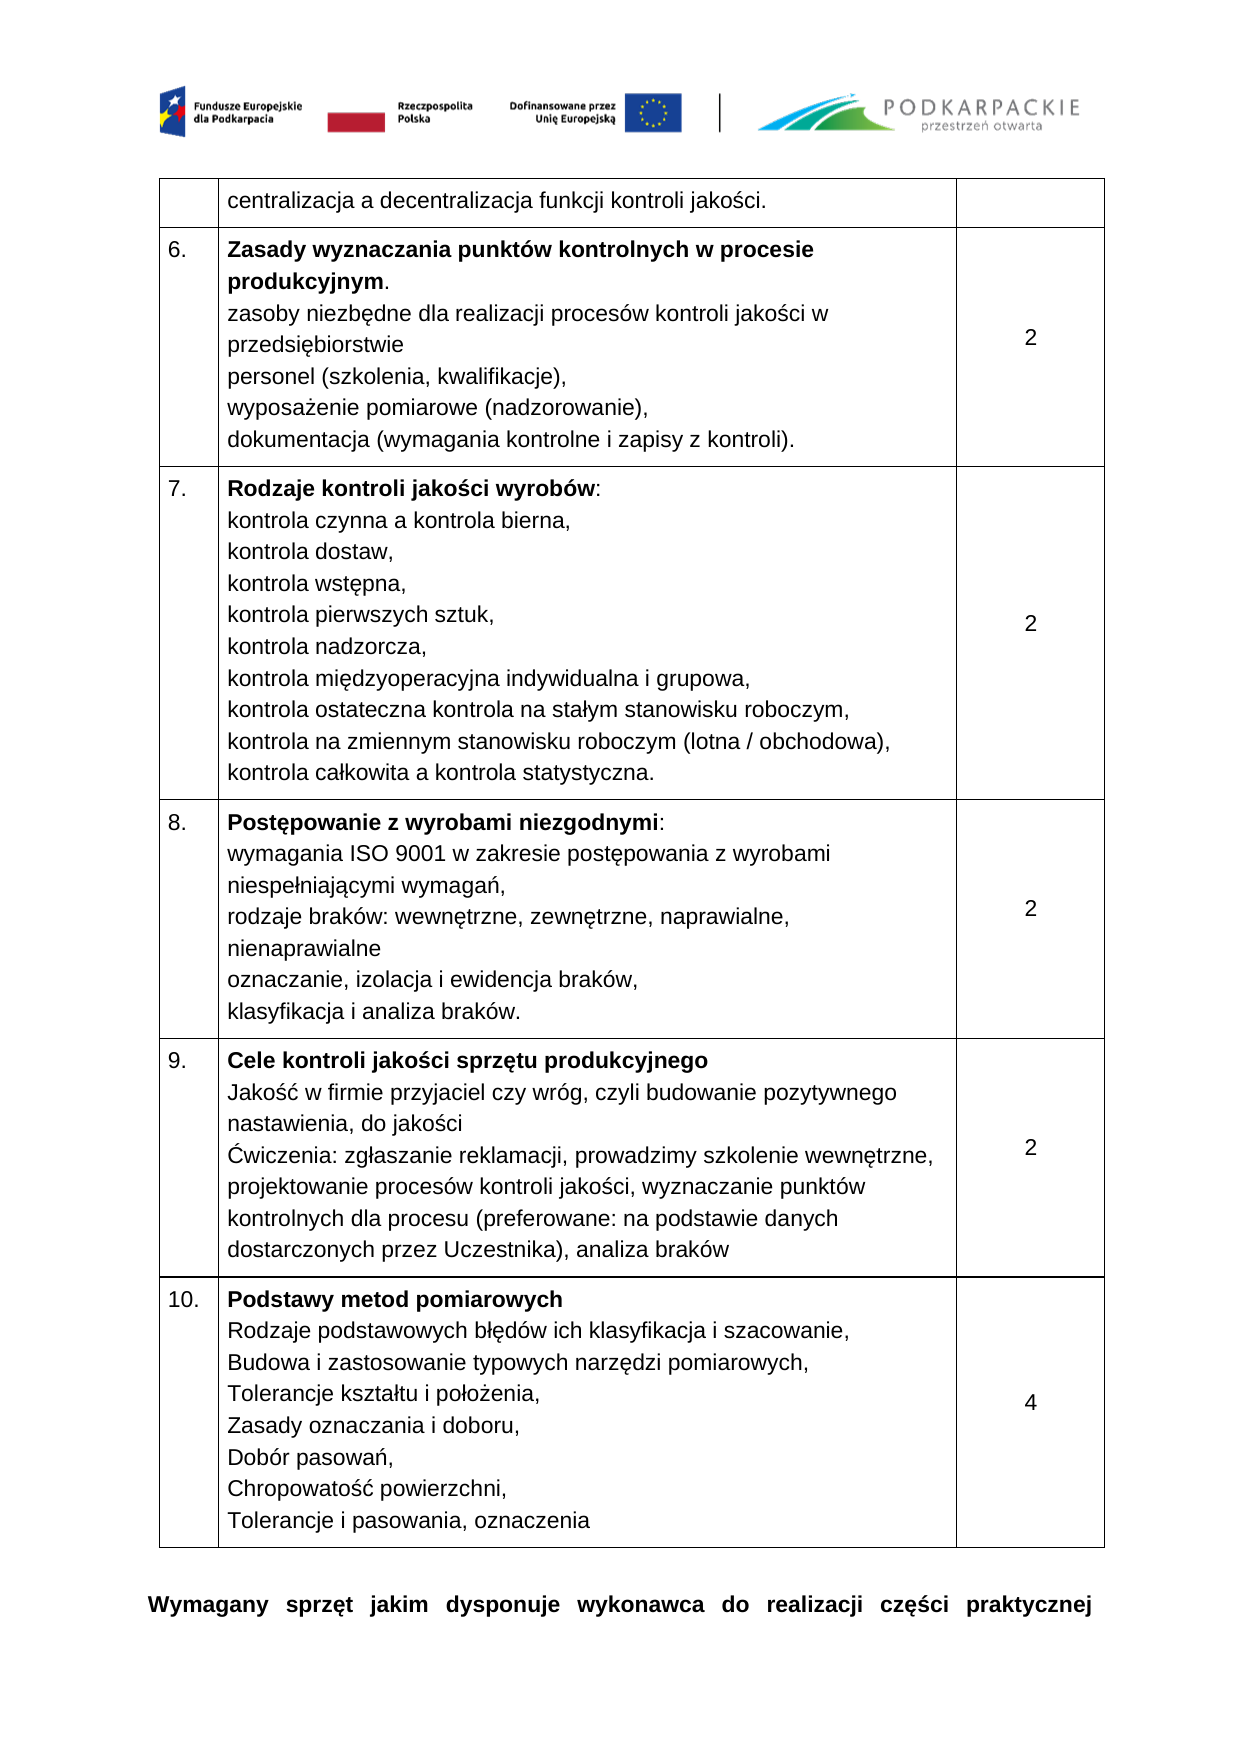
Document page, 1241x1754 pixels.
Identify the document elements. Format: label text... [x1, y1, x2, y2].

table_cell Rodzaje kontroli jakości wyrobów: kontrola czynna a kontrola bierna, kontrola dostaw, kontrola wstępna, kontrola pierwszych sztuk, kontrola nadzorcza, kontrola międzyoperacyjna indywidualna i grupowa, kontrola ostateczna kontrola na stałym stanowisku roboczym, kontrola na zmiennym stanowisku roboczym (lotna / obchodowa), kontrola całkowita a kontrola statystyczna. [219, 467, 956, 799]
table_cell 4 [957, 1278, 1104, 1547]
table_cell 2 [957, 800, 1104, 1038]
table_cell 5. [160, 179, 218, 227]
table_cell Podstawy metod pomiarowych Rodzaje podstawowych błędów ich klasyfikacja i szacowanie, Budowa i zastosowanie typowych narzędzi pomiarowych, Tolerancje kształtu i położenia, Zasady oznaczania i doboru, Dobór pasowań, Chropowatość powierzchni, Tolerancje i pasowania, oznaczenia [219, 1278, 956, 1547]
table_cell Postępowanie z wyrobami niezgodnymi: wymagania ISO 9001 w zakresie postępowania z wyrobami niespełniającymi wymagań, rodzaje braków: wewnętrzne, zewnętrzne, naprawialne, nienaprawialne oznaczanie, izolacja i ewidencja braków, klasyfikacja i analiza braków. [219, 800, 956, 1038]
text Wymagany sprzęt jakim dysponuje wykonawca do realizacji części praktycznej szkolenia: [148, 1591, 1093, 1617]
table_cell 2 [957, 467, 1104, 799]
table_cell 2 [957, 179, 1104, 227]
table_cell 2 [957, 1039, 1104, 1276]
table_cell Cele kontroli jakości sprzętu produkcyjnego Jakość w firmie przyjaciel czy wróg, czyli budowanie pozytywnego nastawienia, do jakości Ćwiczenia: zgłaszanie reklamacji, prowadzimy szkolenie wewnętrzne, projektowanie procesów kontroli jakości, wyznaczanie punktów kontrolnych dla procesu (preferowane: na podstawie danych dostarczonych przez Uczestnika), analiza braków [219, 1039, 956, 1276]
table_cell 6. [160, 228, 218, 466]
table_cell 8. [160, 800, 218, 1038]
table_cell Zasady wyznaczania punktów kontrolnych w procesie produkcyjnym. zasoby niezbędne dla realizacji procesów kontroli jakości w przedsiębiorstwie personel (szkolenia, kwalifikacje), wyposażenie pomiarowe (nadzorowanie), dokumentacja (wymagania kontrolne i zapisy z kontroli). [219, 228, 956, 466]
table_cell 2 [957, 228, 1104, 466]
table_cell 7. [160, 467, 218, 799]
table_cell 10. [160, 1278, 218, 1547]
picture [147, 73, 1092, 150]
table_cell 9. [160, 1039, 218, 1276]
